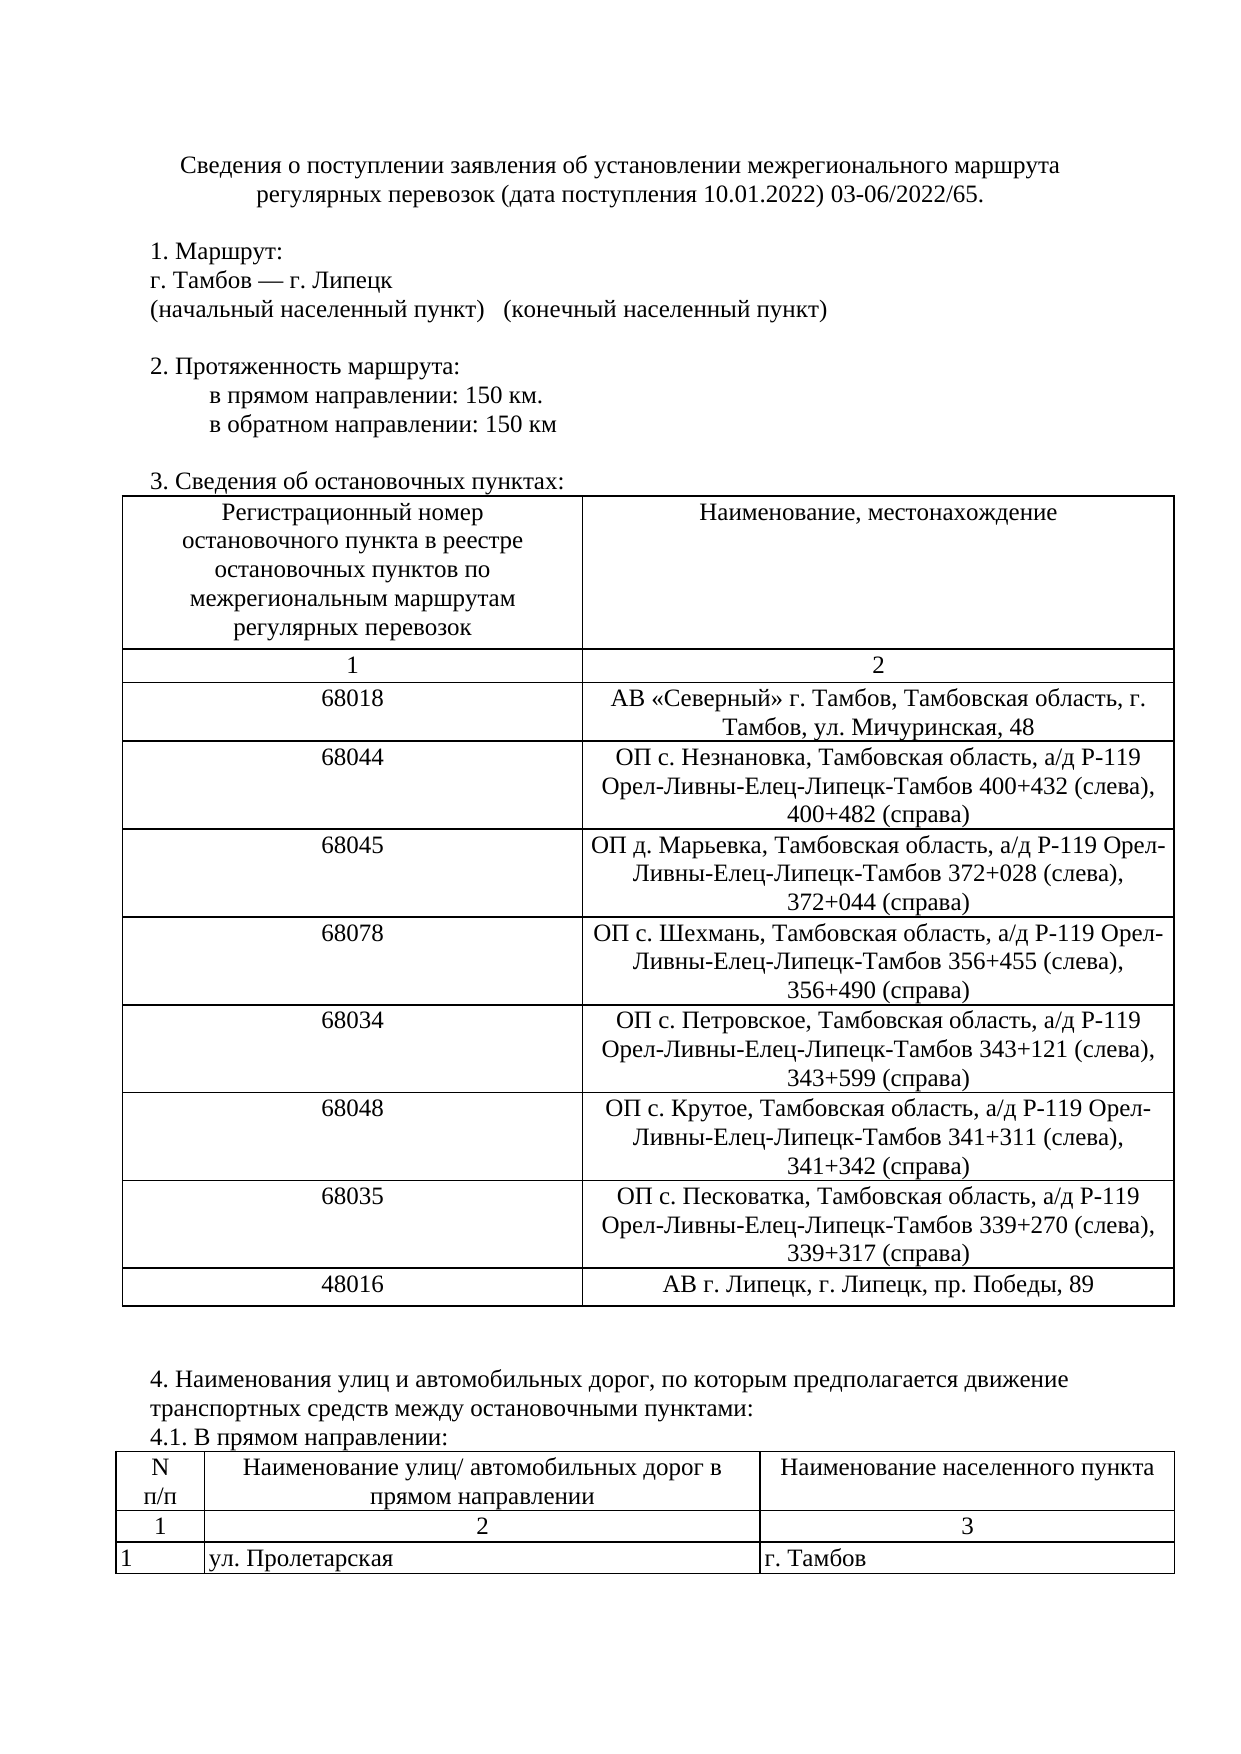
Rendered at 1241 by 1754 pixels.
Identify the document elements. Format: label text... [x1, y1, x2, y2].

text (начальный населенный пункт) (конечный населенный пункт) [150, 294, 1090, 322]
table_cell 1 [117, 1543, 204, 1572]
table_header Наименование улиц/ автомобильных дорог в прямом направлении [205, 1452, 759, 1509]
table_cell 68034 [123, 1006, 582, 1092]
text 1. Маршрут: [150, 236, 1090, 265]
table_cell 2 [205, 1511, 759, 1541]
table_cell ул. Пролетарская [205, 1543, 759, 1572]
text 4. Наименования улиц и автомобильных дорог, по которым предполагается движение транспортных средств между остановочными пунктами: [150, 1364, 1090, 1422]
table_cell ОП с. Песковатка, Тамбовская область, а/д Р-119 Орел-Ливны-Елец-Липецк-Тамбов 339+270 (слева), 339+317 (справа) [583, 1181, 1173, 1267]
table_cell ОП с. Шехмань, Тамбовская область, а/д Р-119 Орел-Ливны-Елец-Липецк-Тамбов 356+455 (слева), 356+490 (справа) [583, 918, 1173, 1004]
table_cell АВ «Северный» г. Тамбов, Тамбовская область, г. Тамбов, ул. Мичуринская, 48 [583, 683, 1173, 740]
table_cell 3 [761, 1511, 1174, 1541]
table_header Регистрационный номер остановочного пункта в реестре остановочных пунктов по межрегиональным маршрутам регулярных перевозок [123, 497, 582, 648]
table_cell ОП с. Незнановка, Тамбовская область, а/д Р-119 Орел-Ливны-Елец-Липецк-Тамбов 400+432 (слева), 400+482 (справа) [583, 742, 1173, 828]
table_header Наименование населенного пункта [761, 1452, 1174, 1509]
text в прямом направлении: 150 км. [150, 380, 1090, 409]
table_cell 68078 [123, 918, 582, 1004]
table_cell ОП д. Марьевка, Тамбовская область, а/д Р-119 Орел-Ливны-Елец-Липецк-Тамбов 372+028 (слева), 372+044 (справа) [583, 830, 1173, 916]
table_cell 1 [123, 650, 582, 681]
text 3. Сведения об остановочных пунктах: [150, 466, 1090, 495]
table_cell АВ г. Липецк, г. Липецк, пр. Победы, 89 [583, 1269, 1173, 1305]
text в обратном направлении: 150 км [150, 409, 1090, 437]
table_cell 1 [117, 1511, 204, 1541]
text 4.1. В прямом направлении: [150, 1422, 1090, 1451]
table_cell 2 [583, 650, 1173, 681]
table_header N п/п [117, 1452, 204, 1509]
table_header Наименование, местонахождение [583, 497, 1173, 648]
table_cell ОП с. Петровское, Тамбовская область, а/д Р-119 Орел-Ливны-Елец-Липецк-Тамбов 343+121 (слева), 343+599 (справа) [583, 1006, 1173, 1092]
table_cell ОП с. Крутое, Тамбовская область, а/д Р-119 Орел-Ливны-Елец-Липецк-Тамбов 341+311 (слева), 341+342 (справа) [583, 1093, 1173, 1179]
table_cell 68044 [123, 742, 582, 828]
table_cell 68018 [123, 683, 582, 740]
table_cell 68045 [123, 830, 582, 916]
text Сведения о поступлении заявления об установлении межрегионального маршрута регулярных перевозок (дата поступления 10.01.2022) 03-06/2022/65. [150, 150, 1090, 207]
table_cell 48016 [123, 1269, 582, 1305]
table_cell 68035 [123, 1181, 582, 1267]
text г. Тамбов — г. Липецк [150, 265, 1090, 294]
table_cell г. Тамбов [761, 1543, 1174, 1572]
table_cell 68048 [123, 1093, 582, 1179]
text 2. Протяженность маршрута: [150, 351, 1090, 380]
